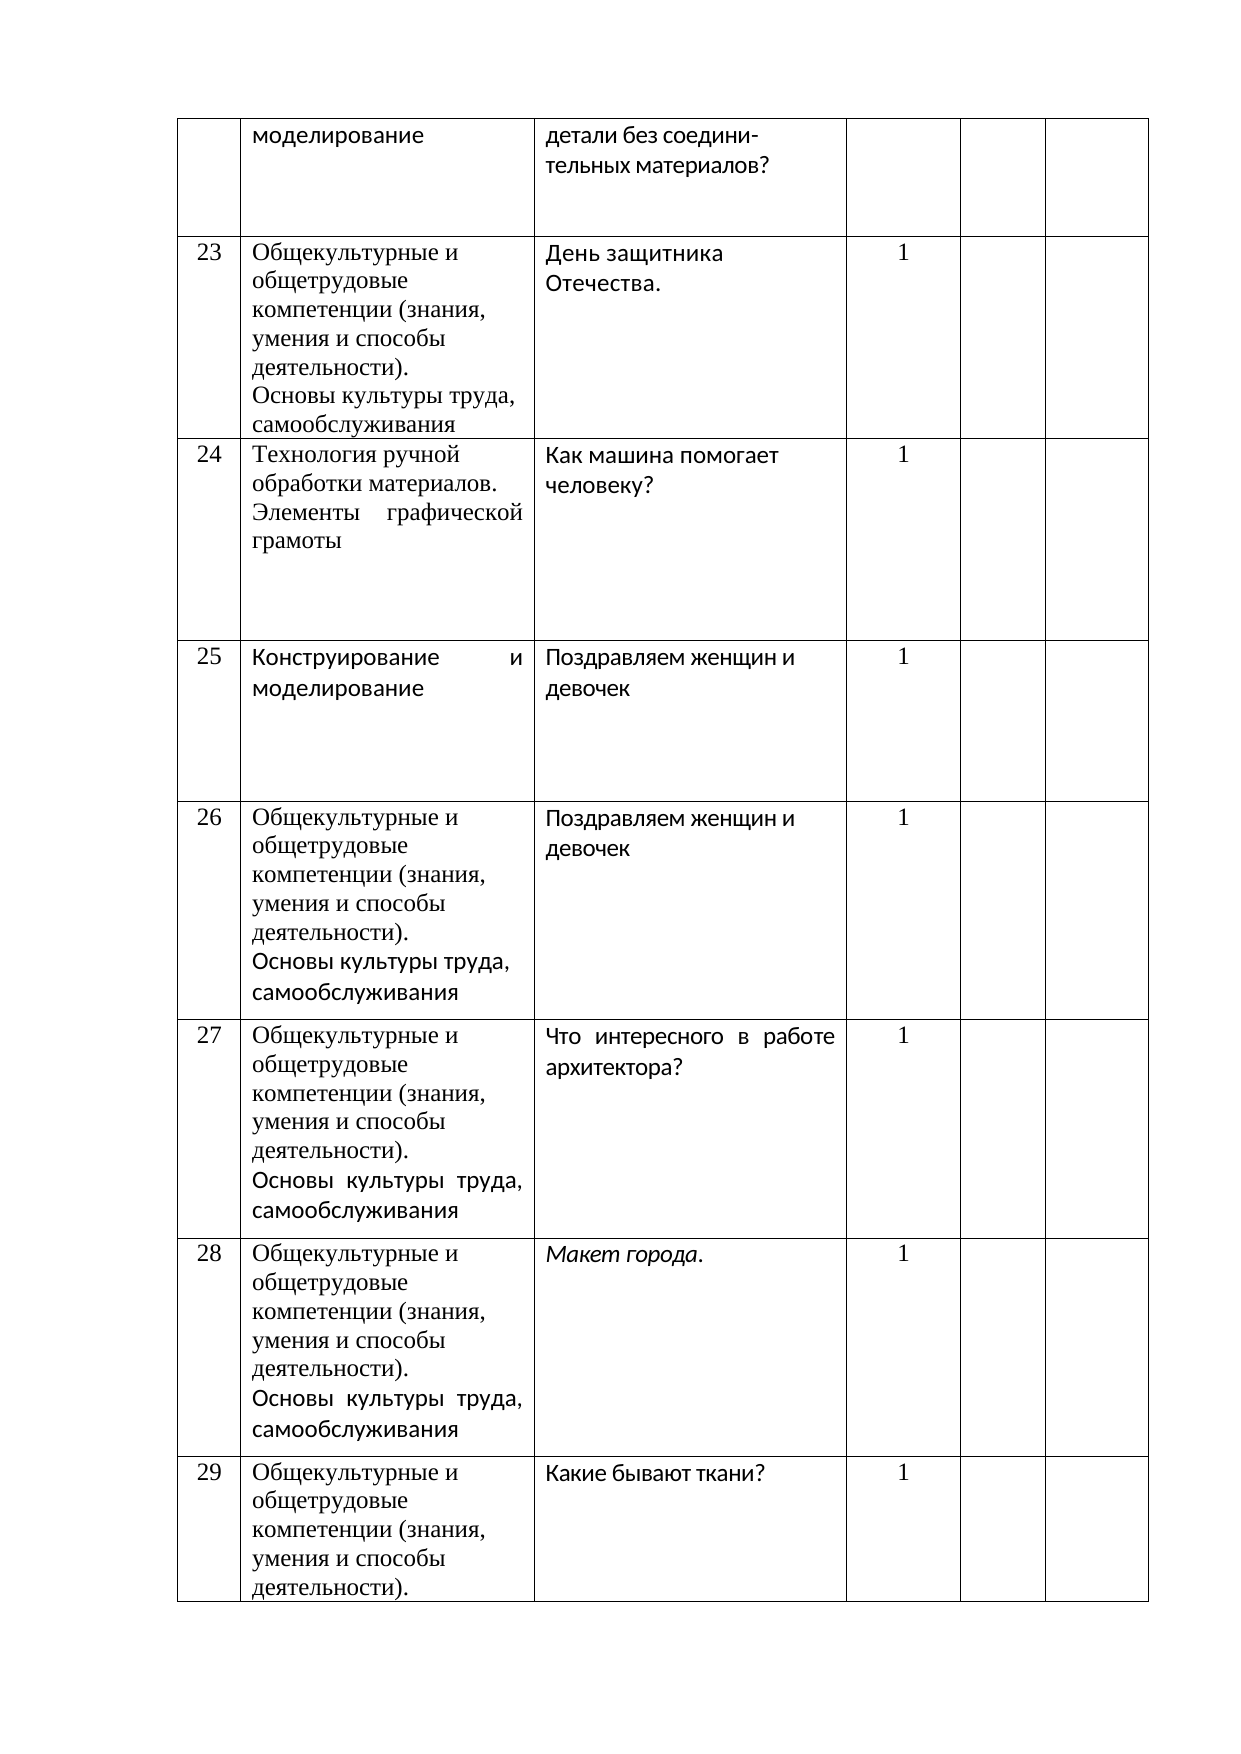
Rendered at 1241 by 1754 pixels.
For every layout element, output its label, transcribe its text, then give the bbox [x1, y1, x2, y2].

table_cell 1 [847, 641, 960, 801]
table_cell [961, 1020, 1045, 1237]
table_cell Поздравляем женщин и девочек [535, 641, 846, 801]
table_cell 1 [847, 439, 960, 640]
table_cell Макет города. [535, 1239, 846, 1456]
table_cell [241, 1457, 534, 1601]
table_cell 26 [178, 802, 240, 1019]
table_cell [1046, 1457, 1148, 1601]
table_cell Технология ручной обработки материалов. Элементы графической грамоты [241, 439, 534, 640]
table_cell Конструирование и моделирование [241, 641, 534, 801]
table_cell [961, 237, 1045, 438]
table_cell 1 [847, 237, 960, 438]
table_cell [241, 1239, 534, 1456]
table_cell Как машина помогает человеку? [535, 439, 846, 640]
table_cell [1046, 1020, 1148, 1237]
table_cell Общекультурные и общетрудовые компетенции (знания, умения и способы деятельности). Основы культуры труда, самообслуживания [241, 802, 534, 1019]
table_cell Поздравляем женщин и девочек [535, 802, 846, 1019]
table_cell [241, 119, 534, 236]
table_cell 27 [178, 1020, 240, 1237]
table_cell Что интересного в работе архитектора? [535, 1020, 846, 1237]
table_cell [1046, 119, 1148, 236]
table_cell [961, 1457, 1045, 1601]
table_cell Какие бывают ткани? [535, 1457, 846, 1601]
table_cell [1046, 439, 1148, 640]
table_cell 25 [178, 641, 240, 801]
table_cell 24 [178, 439, 240, 640]
table_cell [961, 439, 1045, 640]
table_cell 29 [178, 1457, 240, 1601]
table_cell [961, 802, 1045, 1019]
table_cell [1046, 802, 1148, 1019]
table_cell [1046, 641, 1148, 801]
table_cell [961, 119, 1045, 236]
table_cell День защитника Отечества. [535, 237, 846, 438]
table_cell 23 [178, 237, 240, 438]
table_cell 28 [178, 1239, 240, 1456]
table_cell Общекультурные и общетрудовые компетенции (знания, умения и способы деятельности). Основы культуры труда, самообслуживания [241, 1020, 534, 1237]
table_cell Общекультурные и общетрудовые компетенции (знания, умения и способы деятельности). Основы культуры труда, самообслуживания [241, 237, 534, 438]
table_cell 1 [847, 1457, 960, 1601]
table_cell [1046, 237, 1148, 438]
table_cell 1 [847, 1020, 960, 1237]
table_cell 1 [847, 119, 960, 236]
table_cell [535, 119, 846, 236]
table_cell [961, 1239, 1045, 1456]
table_cell 1 [847, 802, 960, 1019]
table_cell [1046, 1239, 1148, 1456]
table_cell 1 [847, 1239, 960, 1456]
table_cell [961, 641, 1045, 801]
table_cell 22 [178, 119, 240, 236]
